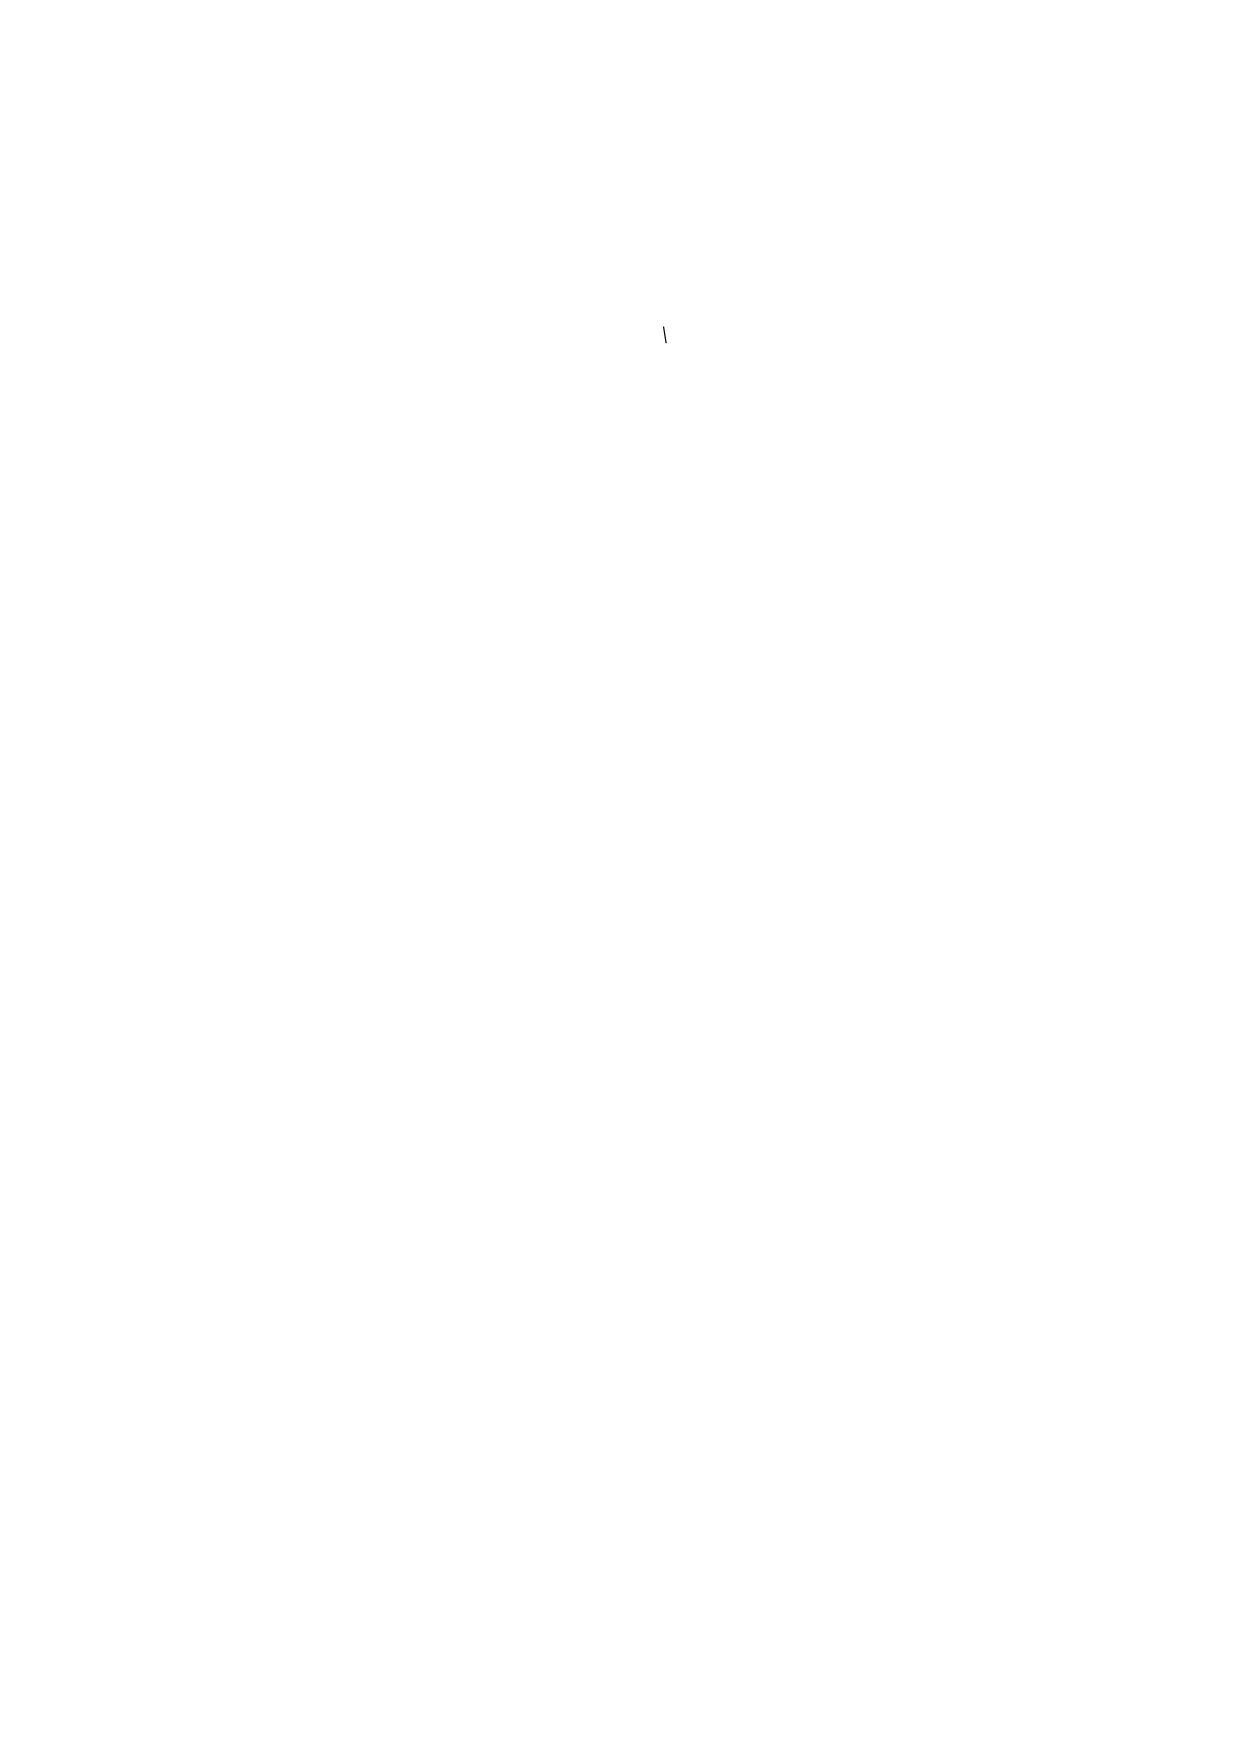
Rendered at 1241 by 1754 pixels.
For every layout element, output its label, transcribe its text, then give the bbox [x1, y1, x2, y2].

text \ [134, 320, 1194, 349]
